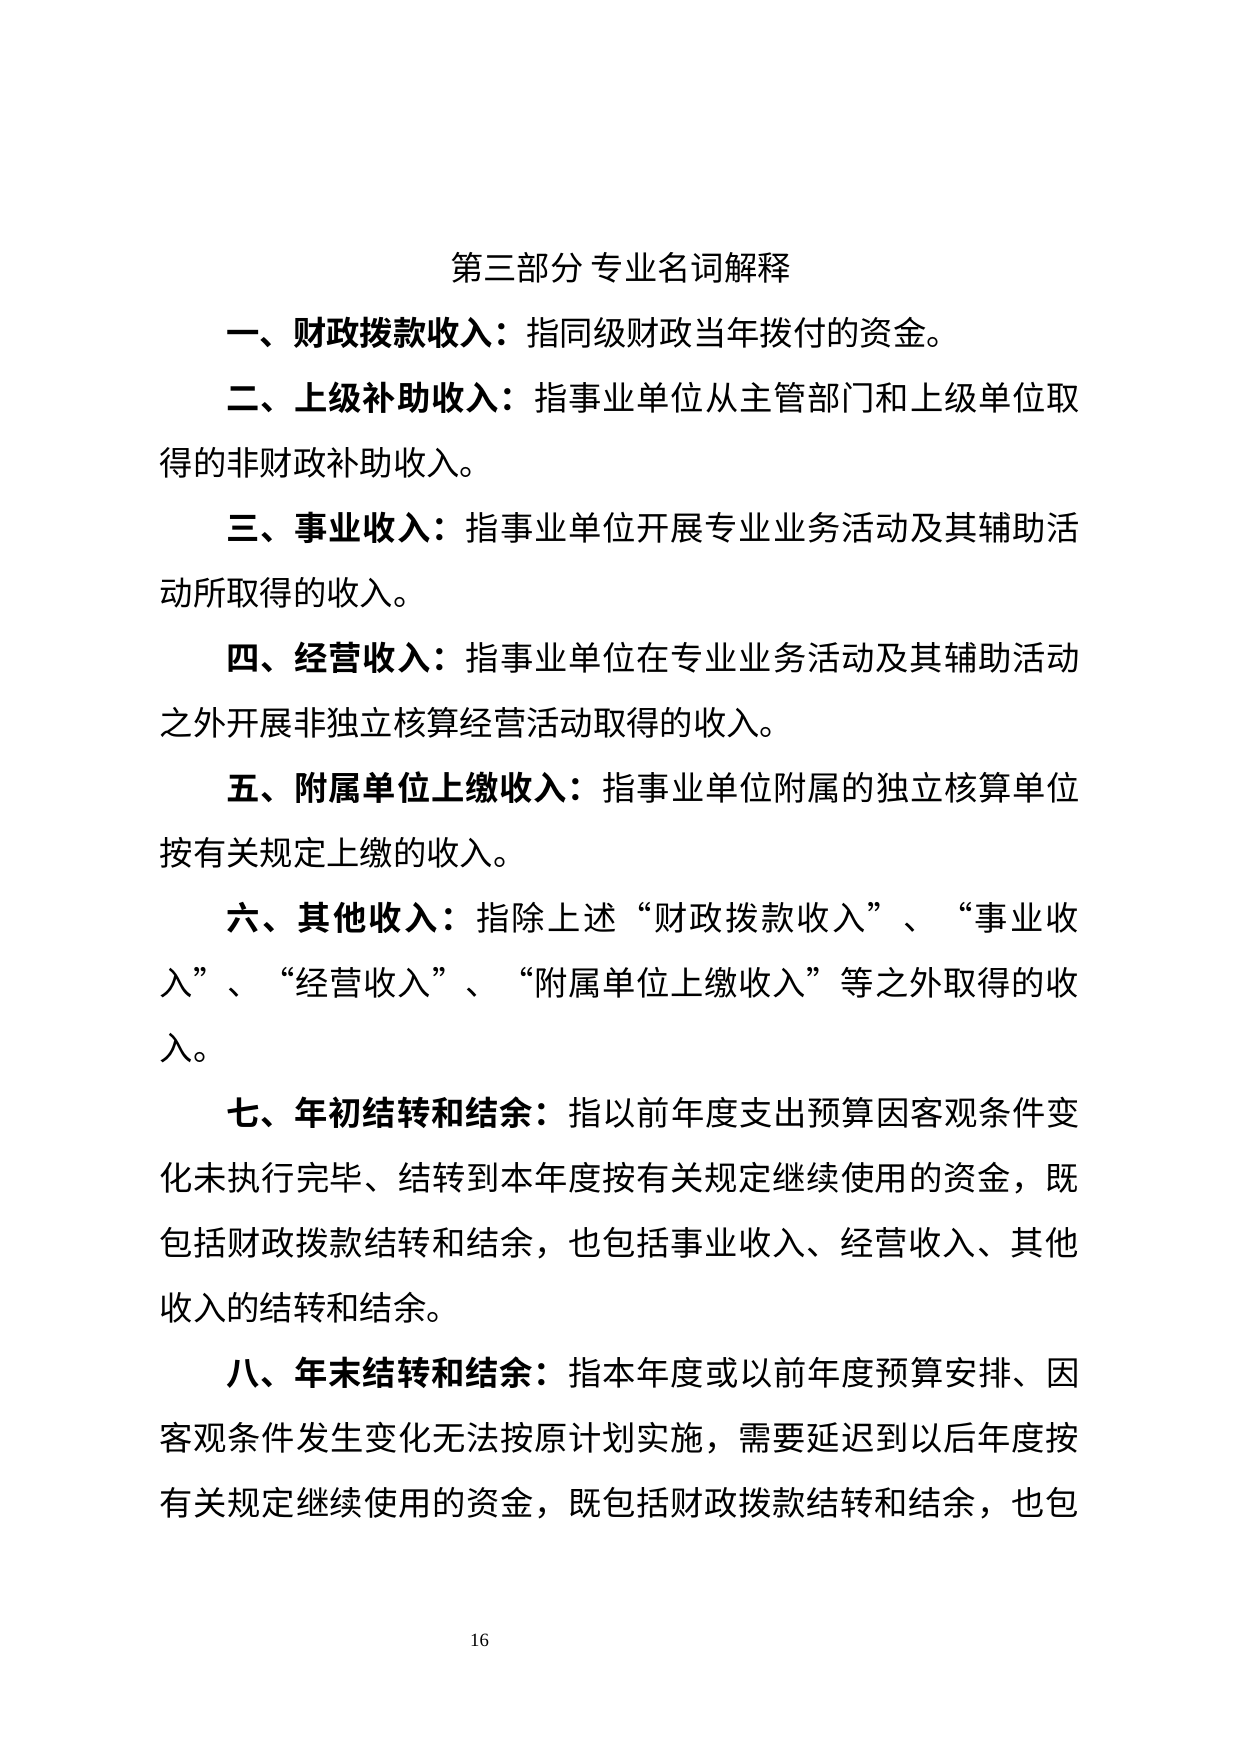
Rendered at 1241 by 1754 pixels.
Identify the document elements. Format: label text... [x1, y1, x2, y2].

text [159, 1338, 1081, 1533]
text 七、年初结转和结余：指以前年度支出预算因客观条件变化未执行完毕、结转到本年度按有关规定继续使用的资金，既包括财政拨款结转和结余，也包括事业收入、经营收入、其他收入的结转和结余。 [159, 1078, 1081, 1338]
text 五、附属单位上缴收入：指事业单位附属的独立核算单位按有关规定上缴的收入。 [159, 753, 1081, 883]
text 二、上级补助收入：指事业单位从主管部门和上级单位取得的非财政补助收入。 [159, 363, 1081, 493]
text 第三部分 专业名词解释 [159, 233, 1081, 298]
text 三、事业收入：指事业单位开展专业业务活动及其辅助活动所取得的收入。 [159, 493, 1081, 623]
text 四、经营收入：指事业单位在专业业务活动及其辅助活动之外开展非独立核算经营活动取得的收入。 [159, 623, 1081, 753]
text 六、其他收入：指除上述“财政拨款收入”、“事业收入”、“经营收入”、“附属单位上缴收入”等之外取得的收入。 [159, 883, 1081, 1078]
text 一、财政拨款收入：指同级财政当年拨付的资金。 [159, 298, 1081, 363]
